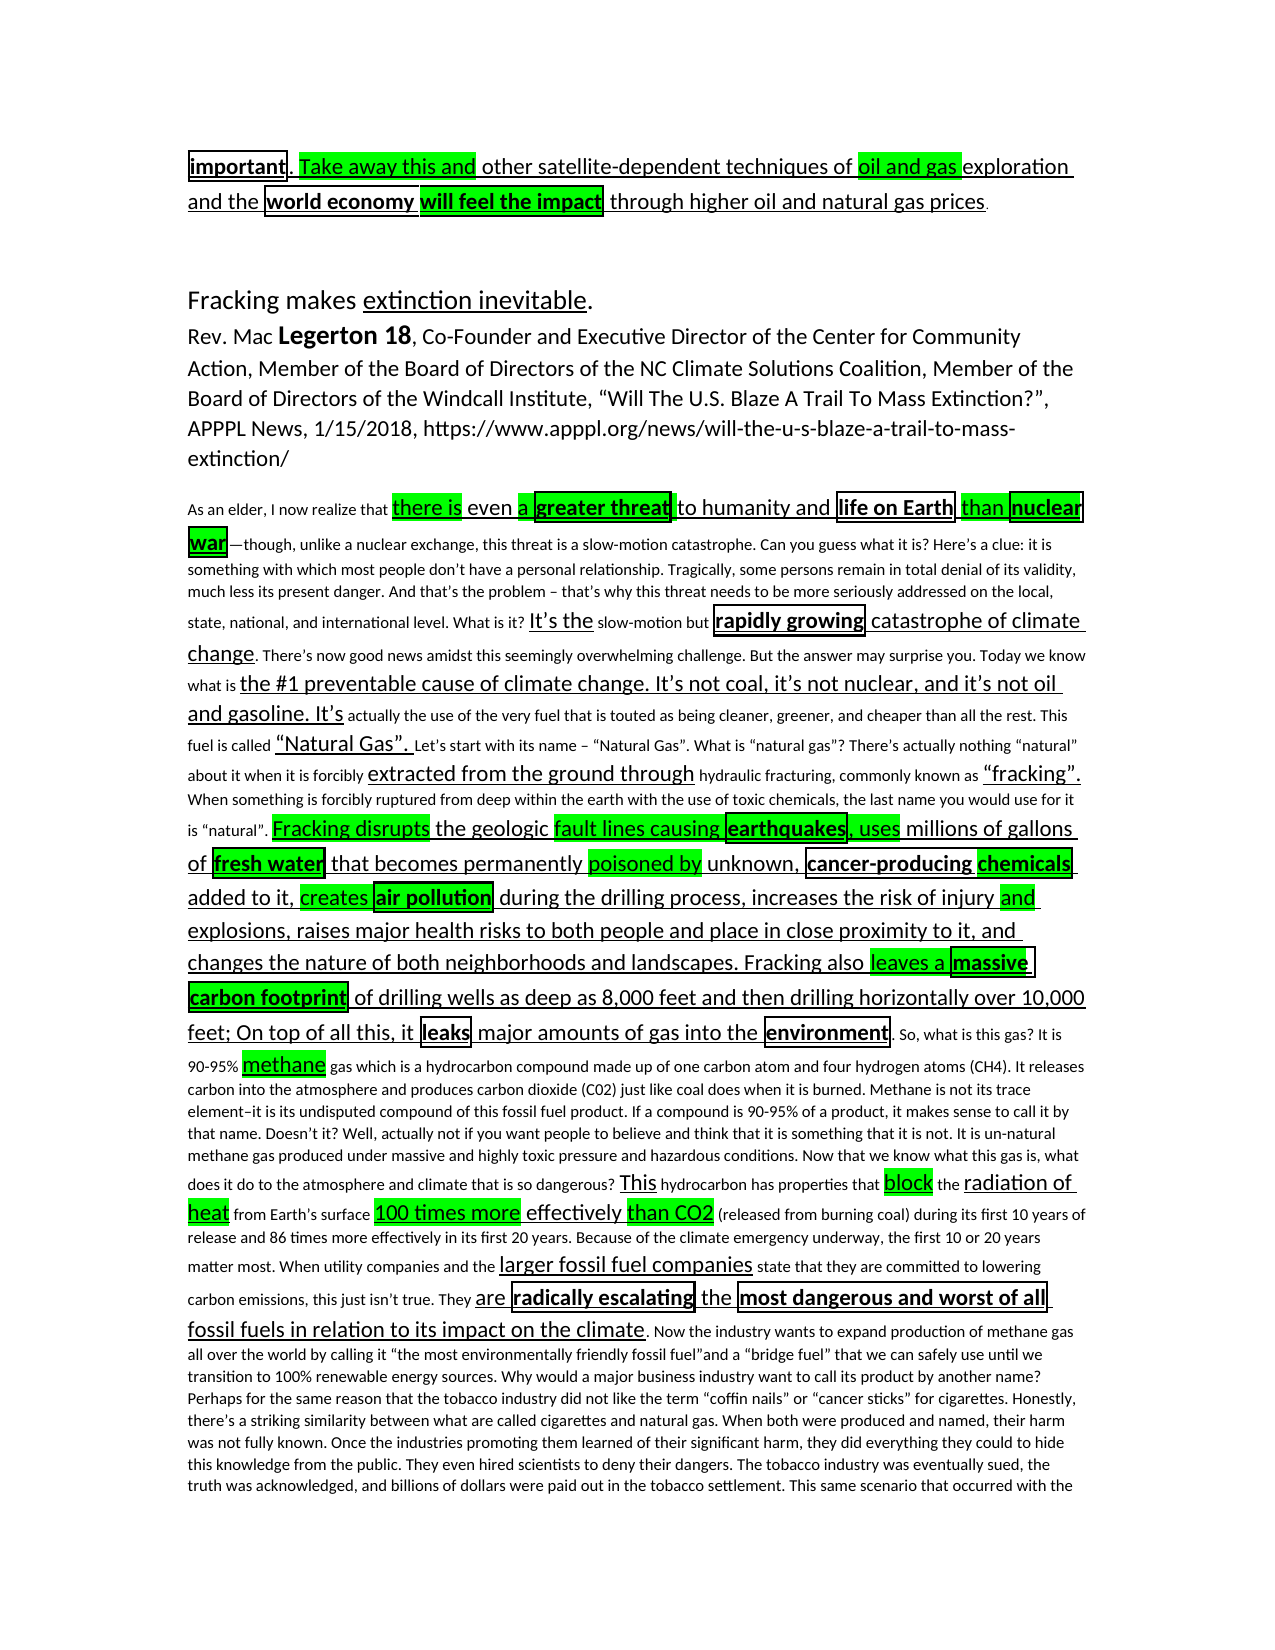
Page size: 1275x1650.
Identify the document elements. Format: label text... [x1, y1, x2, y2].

subtitle Fracking makes extinction inevitable. [187, 283, 1087, 316]
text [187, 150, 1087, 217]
text Rev. Mac Legerton 18, Co-Founder and Executive Director of the Center for Community Action, Member of the Board of Directors of the NC Climate Solutions Coalition, Member of the Board of Directors of the Windcall Institute, “Will The U.S. Blaze A Trail To Mass Extinction?”, APPPL News, 1/15/2018, https://www.apppl.org/news/will-the-u-s-blaze-a-trail-to-mass-extinction/ [187, 318, 1087, 472]
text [187, 491, 1087, 1496]
